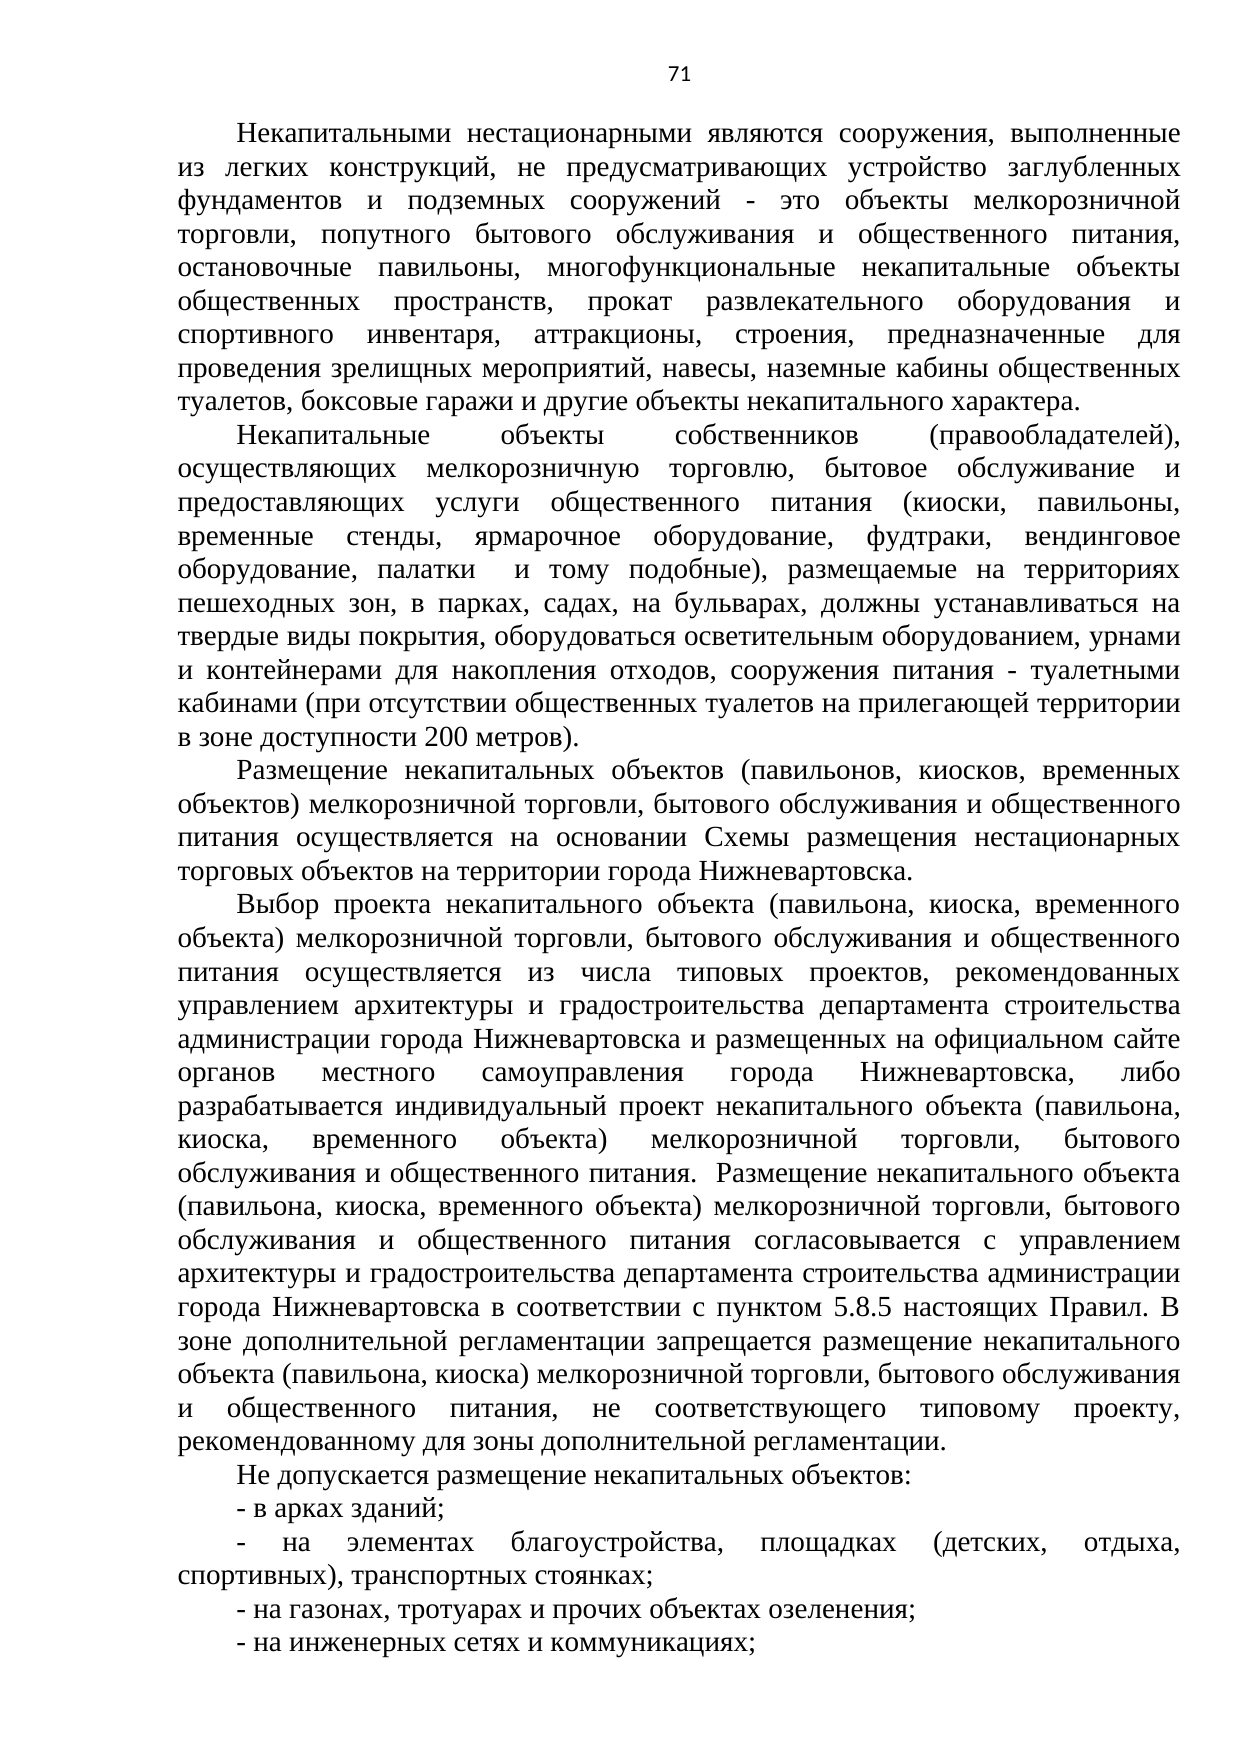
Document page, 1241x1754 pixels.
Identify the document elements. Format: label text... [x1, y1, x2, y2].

text Размещение некапитальных объектов (павильонов, киосков, временных объектов) мелкорозничной торговли, бытового обслуживания и общественного питания осуществляется на основании Схемы размещения нестационарных торговых объектов на территории города Нижневартовска. [177, 752, 1181, 887]
text - на элементах благоустройства, площадках (детских, отдыха, спортивных), транспортных стоянках; [177, 1524, 1181, 1591]
text - в арках зданий; [177, 1490, 1181, 1524]
text Некапитальными нестационарными являются сооружения, выполненные из легких конструкций, не предусматривающих устройство заглубленных фундаментов и подземных сооружений - это объекты мелкорозничной торговли, попутного бытового обслуживания и общественного питания, остановочные павильоны, многофункциональные некапитальные объекты общественных пространств, прокат развлекательного оборудования и спортивного инвентаря, аттракционы, строения, предназначенные для проведения зрелищных мероприятий, навесы, наземные кабины общественных туалетов, боксовые гаражи и другие объекты некапитального характера. [177, 115, 1181, 417]
text Не допускается размещение некапитальных объектов: [177, 1457, 1181, 1490]
text - на инженерных сетях и коммуникациях; [177, 1624, 1181, 1658]
text Некапитальные объекты собственников (правообладателей), осуществляющих мелкорозничную торговлю, бытовое обслуживание и предоставляющих услуги общественного питания (киоски, павильоны, временные стенды, ярмарочное оборудование, фудтраки, вендинговое оборудование, палатки и тому подобные), размещаемые на территориях пешеходных зон, в парках, садах, на бульварах, должны устанавливаться на твердые виды покрытия, оборудоваться осветительным оборудованием, урнами и контейнерами для накопления отходов, сооружения питания - туалетными кабинами (при отсутствии общественных туалетов на прилегающей территории в зоне доступности 200 метров). [177, 417, 1181, 752]
text - на газонах, тротуарах и прочих объектах озеленения; [177, 1591, 1181, 1624]
text Выбор проекта некапитального объекта (павильона, киоска, временного объекта) мелкорозничной торговли, бытового обслуживания и общественного питания осуществляется из числа типовых проектов, рекомендованных управлением архитектуры и градостроительства департамента строительства администрации города Нижневартовска и размещенных на официальном сайте органов местного самоуправления города Нижневартовска, либо разрабатывается индивидуальный проект некапитального объекта (павильона, киоска, временного объекта) мелкорозничной торговли, бытового обслуживания и общественного питания. Размещение некапитального объекта (павильона, киоска, временного объекта) мелкорозничной торговли, бытового обслуживания и общественного питания согласовывается с управлением архитектуры и градостроительства департамента строительства администрации города Нижневартовска в соответствии с пунктом 5.8.5 настоящих Правил. В зоне дополнительной регламентации запрещается размещение некапитального объекта (павильона, киоска) мелкорозничной торговли, бытового обслуживания и общественного питания, не соответствующего типовому проекту, рекомендованному для зоны дополнительной регламентации. [177, 887, 1181, 1457]
